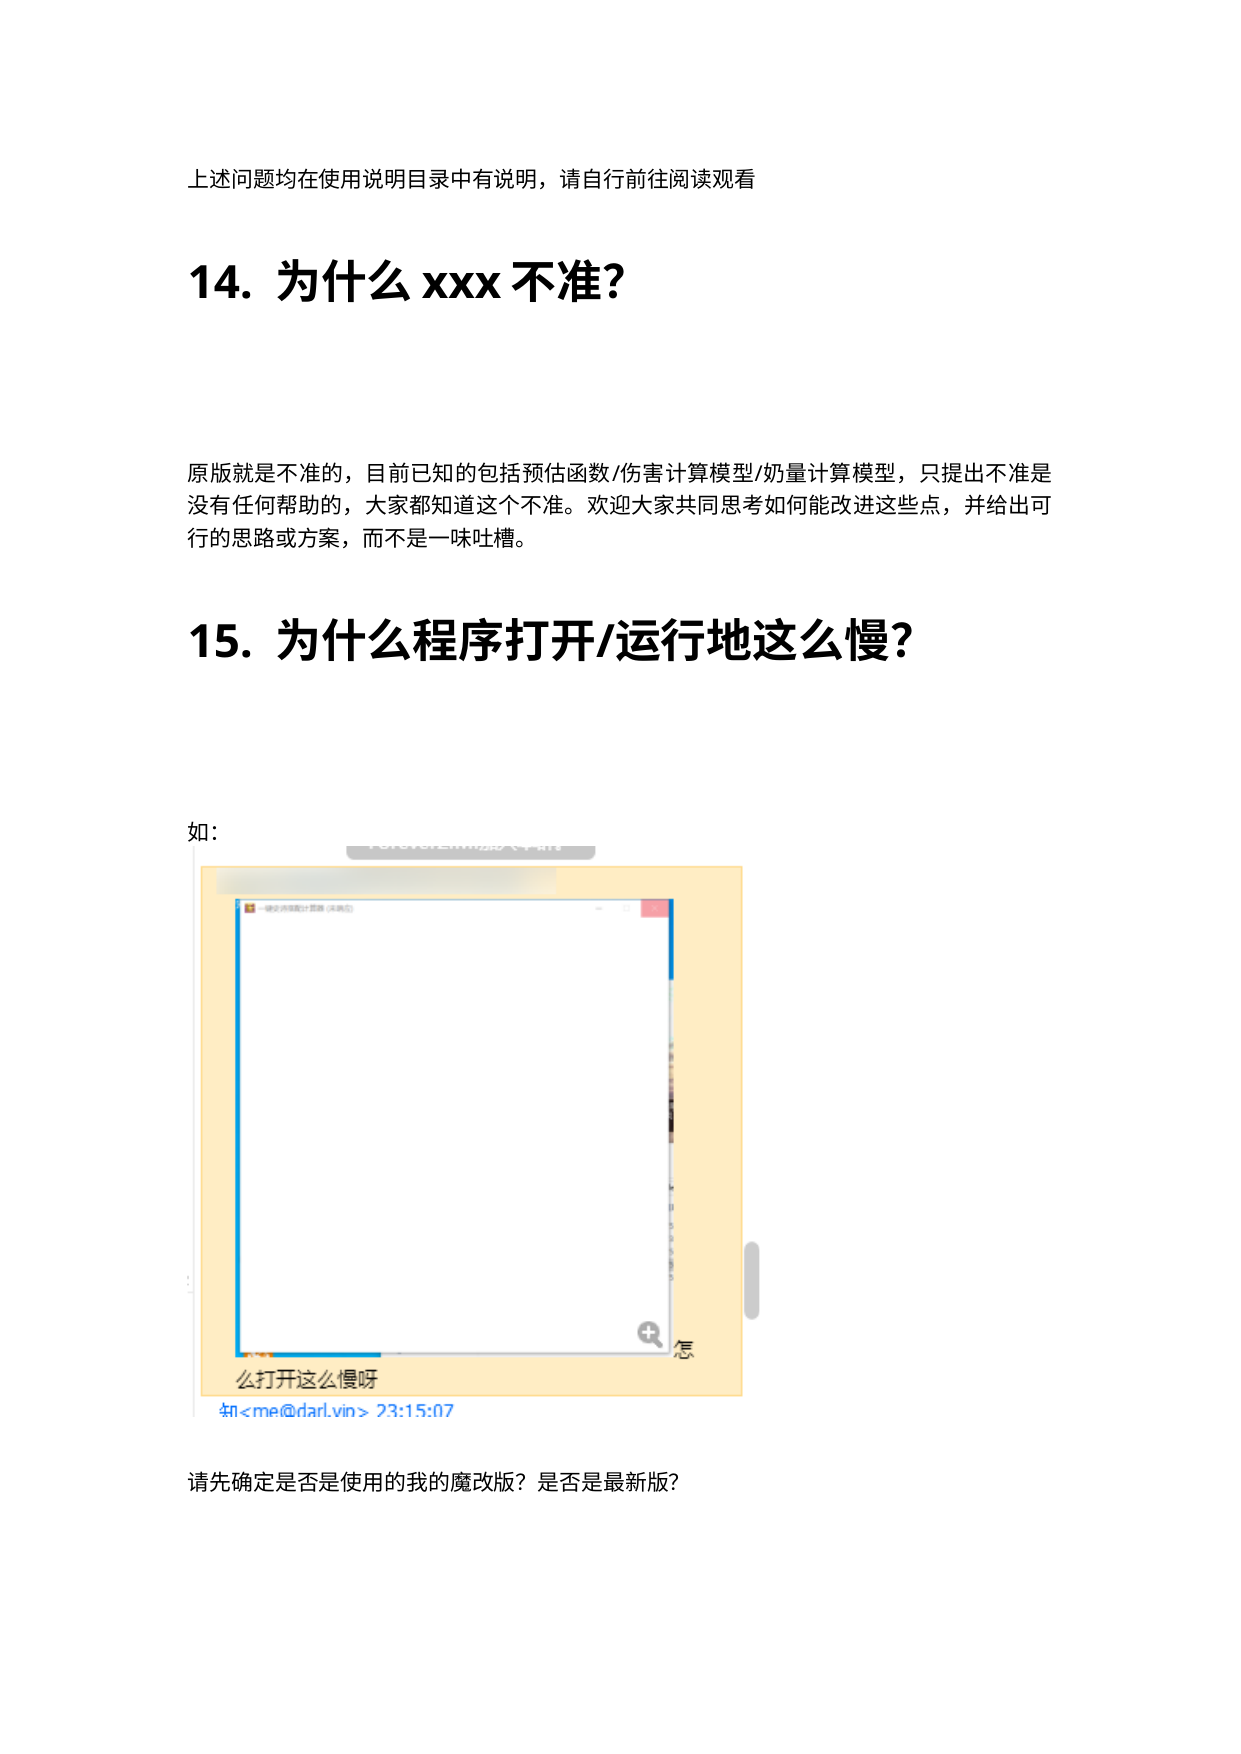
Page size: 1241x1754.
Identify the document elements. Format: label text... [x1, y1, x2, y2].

subtitle 为什么程序打开/运行地这么慢？ [187, 588, 1053, 686]
picture [187, 846, 760, 1417]
text 原版就是不准的，目前已知的包括预估函数/伤害计算模型/奶量计算模型，只提出不准是没有任何帮助的，大家都知道这个不准。欢迎大家共同思考如何能改进这些点，并给出可行的思路或方案，而不是一味吐槽。 [187, 456, 1053, 553]
subtitle 为什么xxx不准？ [187, 230, 1053, 327]
text 上述问题均在使用说明目录中有说明，请自行前往阅读观看 [187, 162, 1053, 194]
text 请先确定是否是使用的我的魔改版？是否是最新版？ [187, 1464, 1053, 1497]
text 如： [187, 814, 1053, 847]
